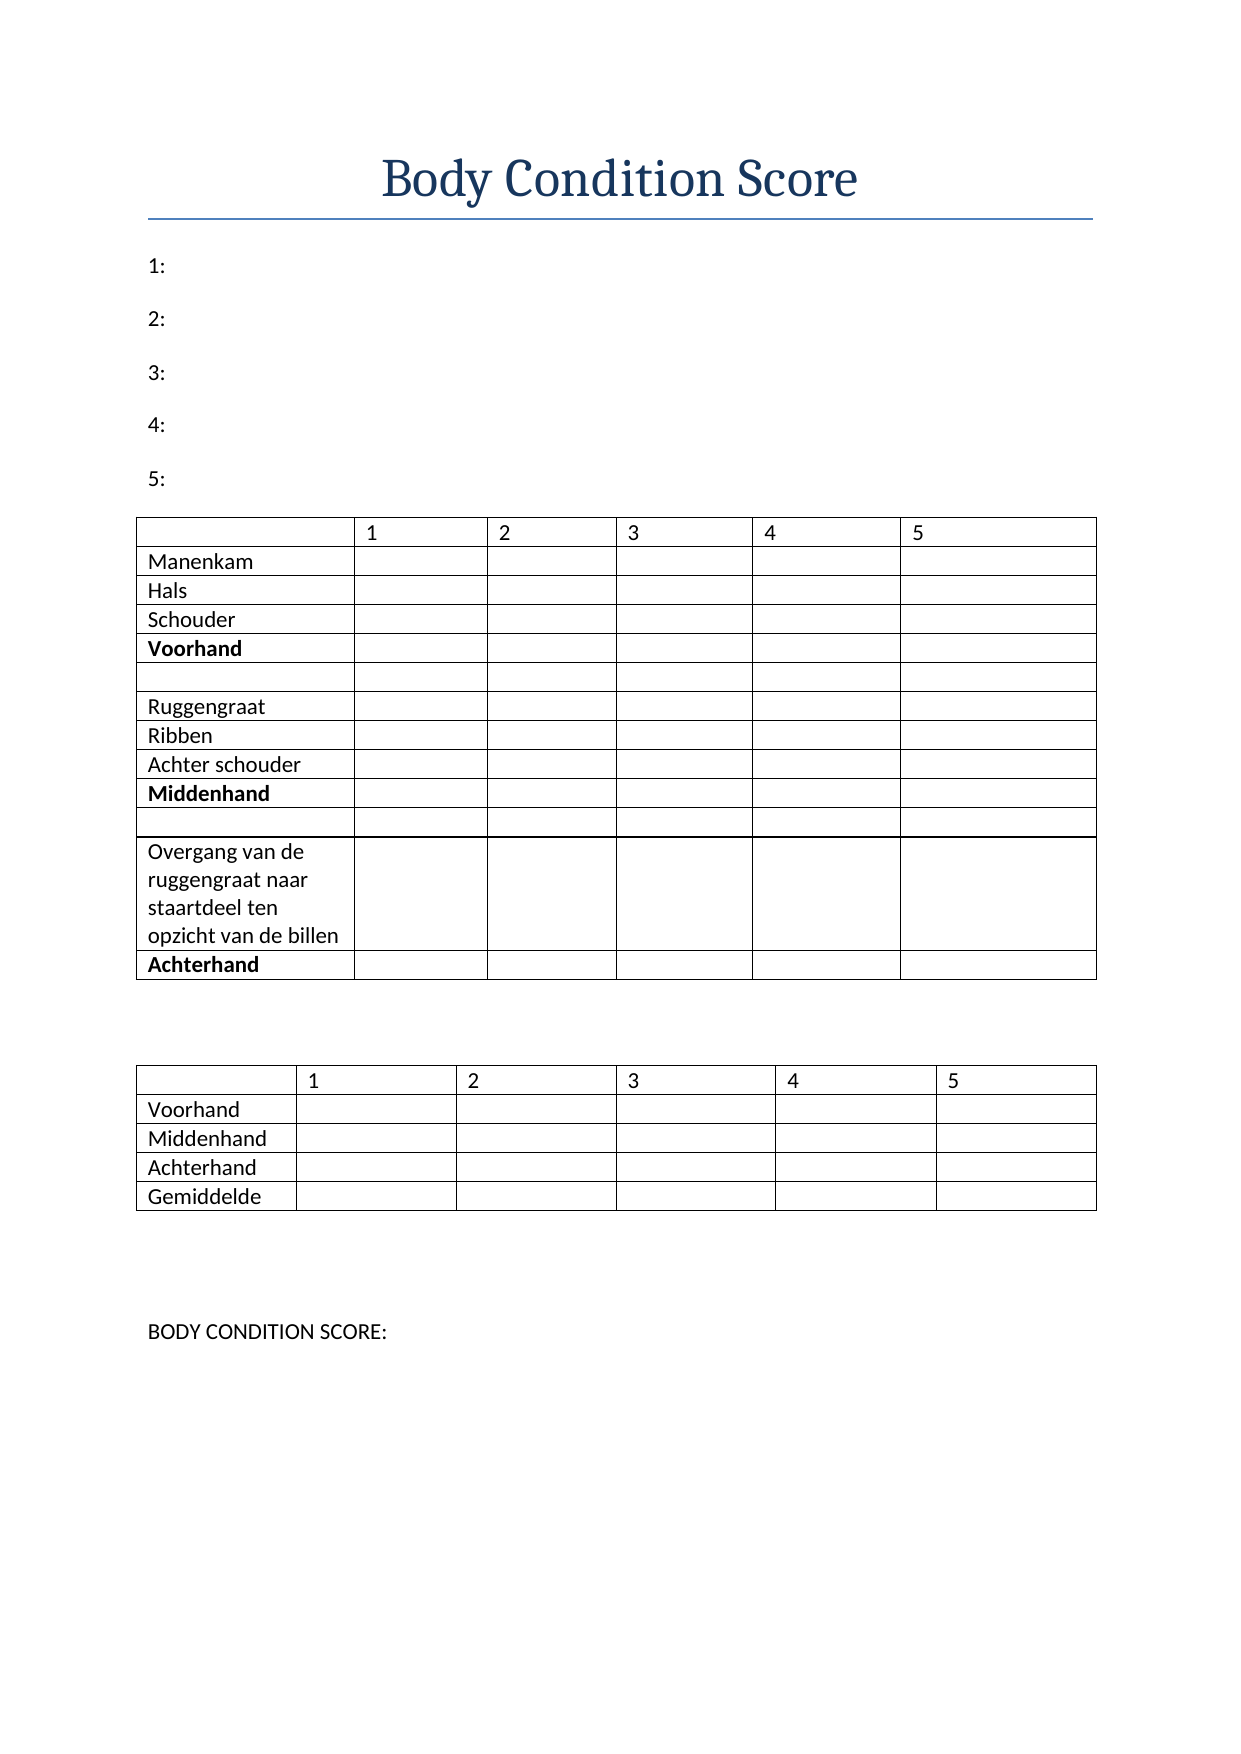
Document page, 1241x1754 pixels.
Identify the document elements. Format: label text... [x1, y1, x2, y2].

table_cell [937, 1095, 1096, 1123]
table_cell [355, 951, 487, 978]
table_cell [355, 605, 487, 633]
table_cell [753, 547, 900, 575]
table_cell [297, 1124, 456, 1152]
table_cell [937, 1153, 1096, 1181]
table_cell [617, 547, 752, 575]
table_cell [901, 663, 1096, 691]
table_cell Achterhand [137, 951, 354, 978]
table_cell [355, 808, 487, 836]
table_cell [617, 1124, 775, 1152]
text 1: [148, 252, 1093, 279]
table_header 3 [617, 518, 752, 546]
table_cell [355, 779, 487, 807]
table_cell [355, 634, 487, 662]
table_cell Hals [137, 576, 354, 604]
table_cell [901, 779, 1096, 807]
table_cell [937, 1124, 1096, 1152]
table_cell [617, 576, 752, 604]
table_cell [776, 1095, 936, 1123]
table_cell Ribben [137, 721, 354, 749]
table_cell [617, 634, 752, 662]
table_cell [617, 1182, 775, 1210]
table_cell [753, 605, 900, 633]
table_cell [753, 951, 900, 978]
table_cell [753, 692, 900, 720]
table_header 4 [776, 1066, 936, 1094]
text 2: [148, 304, 1093, 333]
table_cell Manenkam [137, 547, 354, 575]
table_cell Voorhand [137, 634, 354, 662]
text 4: [148, 411, 1093, 439]
table_cell [617, 808, 752, 836]
table_cell [753, 576, 900, 604]
table_cell [901, 634, 1096, 662]
table_cell [355, 721, 487, 749]
table_cell [937, 1182, 1096, 1210]
table_header 1 [355, 518, 487, 546]
table_cell Schouder [137, 605, 354, 633]
table_cell Gemiddelde [137, 1182, 296, 1210]
table_cell Voorhand [137, 1095, 296, 1123]
table_cell Ruggengraat [137, 692, 354, 720]
table_cell [617, 838, 752, 949]
table_cell [355, 663, 487, 691]
table_cell [355, 576, 487, 604]
table_cell [617, 750, 752, 778]
table_cell [901, 605, 1096, 633]
table_cell [488, 663, 616, 691]
table_cell [753, 750, 900, 778]
table_cell [901, 750, 1096, 778]
table_cell [617, 721, 752, 749]
table_cell [488, 750, 616, 778]
table_cell [753, 721, 900, 749]
table_header 4 [753, 518, 900, 546]
table_cell [901, 951, 1096, 978]
table_cell Middenhand [137, 1124, 296, 1152]
text BODY CONDITION SCORE: [148, 1317, 1093, 1345]
table_cell [901, 692, 1096, 720]
table_header 1 [297, 1066, 456, 1094]
text 5: [148, 464, 1093, 492]
table_cell [457, 1153, 616, 1181]
table_cell [137, 663, 354, 691]
table_cell [617, 1095, 775, 1123]
table_cell Overgang van de ruggengraat naar staartdeel ten opzicht van de billen [137, 838, 354, 949]
table_cell [753, 663, 900, 691]
table_cell [488, 605, 616, 633]
table_cell [901, 838, 1096, 949]
table_cell [901, 721, 1096, 749]
table_cell [457, 1182, 616, 1210]
table_cell [617, 663, 752, 691]
table_cell [488, 779, 616, 807]
table_header 2 [488, 518, 616, 546]
table_header [137, 518, 354, 546]
table_header 3 [617, 1066, 775, 1094]
table_header [137, 1066, 296, 1094]
table_cell [355, 692, 487, 720]
table_cell [776, 1182, 936, 1210]
table_header 5 [937, 1066, 1096, 1094]
table_cell [488, 692, 616, 720]
table_cell [776, 1124, 936, 1152]
table_cell [488, 634, 616, 662]
table_cell [488, 547, 616, 575]
table_cell [137, 808, 354, 836]
title Body Condition Score [148, 148, 1093, 218]
table_cell [776, 1153, 936, 1181]
table_cell [617, 951, 752, 978]
table_cell [488, 838, 616, 949]
table_cell [488, 721, 616, 749]
table_cell [753, 634, 900, 662]
table_cell Middenhand [137, 779, 354, 807]
table_cell [457, 1124, 616, 1152]
table_header 5 [901, 518, 1096, 546]
table_cell [753, 838, 900, 949]
table_cell [617, 605, 752, 633]
table_cell [617, 779, 752, 807]
table_cell [617, 1153, 775, 1181]
table_header 2 [457, 1066, 616, 1094]
table_cell [488, 951, 616, 978]
table_cell [488, 576, 616, 604]
table_cell [297, 1095, 456, 1123]
table_cell [297, 1182, 456, 1210]
table_cell [753, 808, 900, 836]
table_cell [901, 576, 1096, 604]
table_cell Achter schouder [137, 750, 354, 778]
table_cell [617, 692, 752, 720]
table_cell [297, 1153, 456, 1181]
text 3: [148, 358, 1093, 386]
table_cell [355, 547, 487, 575]
table_cell [901, 808, 1096, 836]
table_cell [457, 1095, 616, 1123]
table_cell [753, 779, 900, 807]
table_cell [488, 808, 616, 836]
table_cell Achterhand [137, 1153, 296, 1181]
table_cell [355, 750, 487, 778]
table_cell [901, 547, 1096, 575]
table_cell [355, 838, 487, 949]
